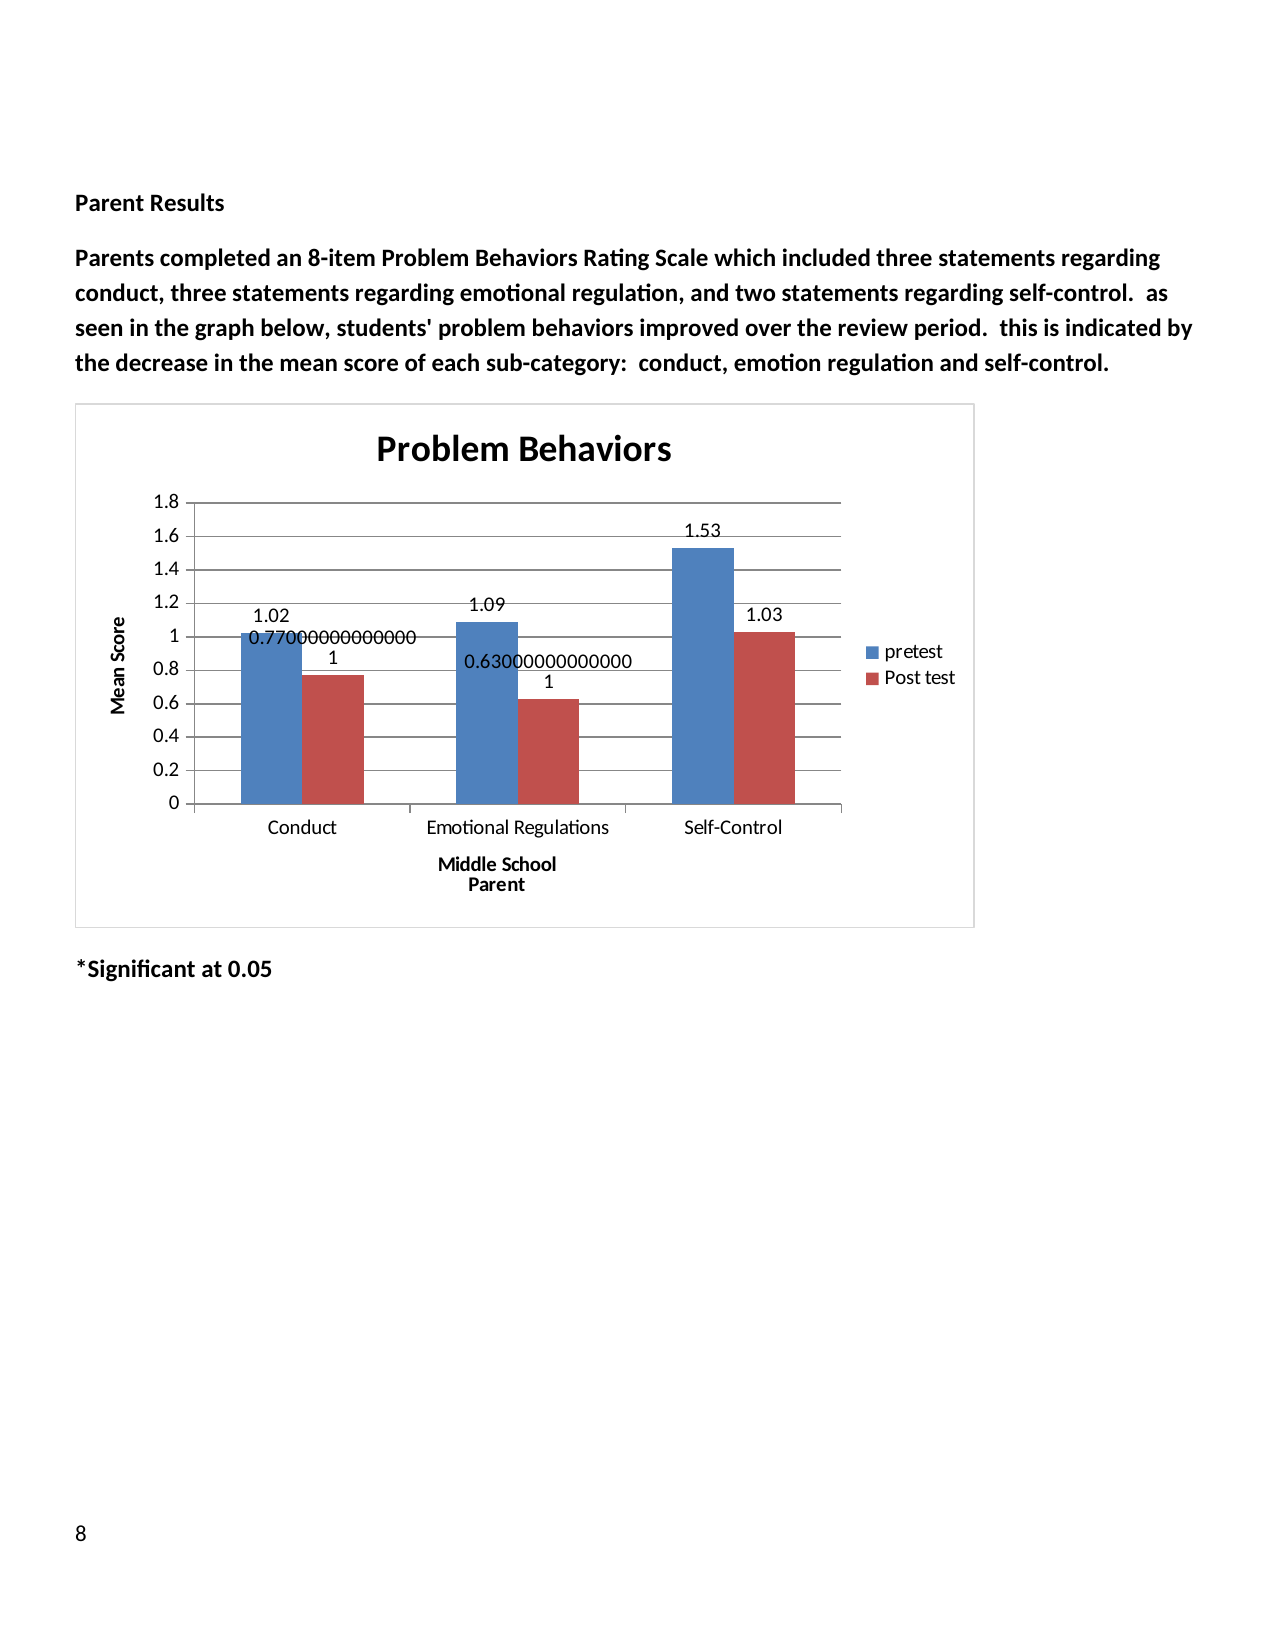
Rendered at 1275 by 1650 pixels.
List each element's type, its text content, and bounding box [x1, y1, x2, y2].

text Parents completed an 8-item Problem Behaviors Rating Scale which included three statements regarding conduct, three statements regarding emotional regulation, and two statements regarding self-control. as seen in the graph below, students' problem behaviors improved over the review period. this is indicated by the decrease in the mean score of each sub-category: conduct, emotion regulation and self-control. [75, 242, 1200, 378]
text *Significant at 0.05 [75, 953, 1200, 984]
text Parent Results [75, 187, 1200, 217]
